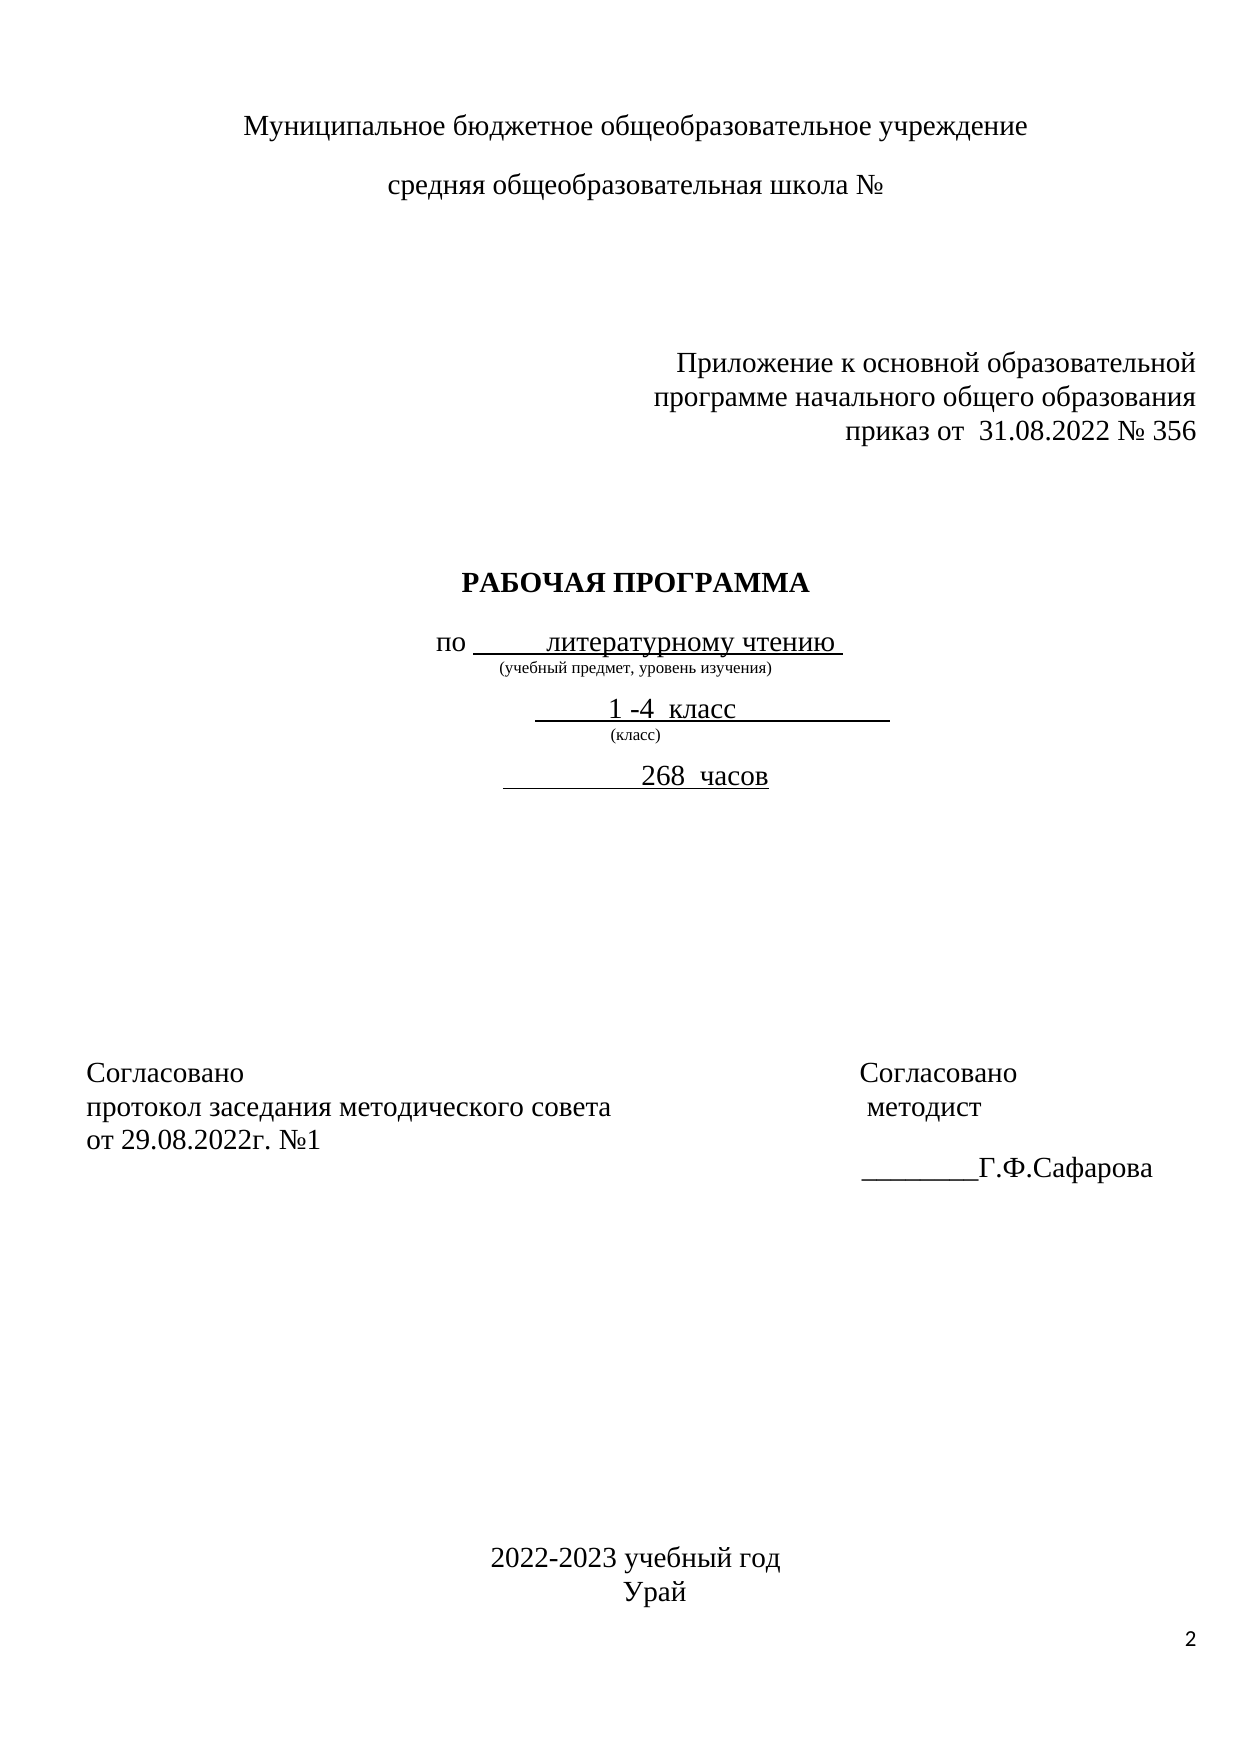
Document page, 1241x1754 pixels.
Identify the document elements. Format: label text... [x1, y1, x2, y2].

text (учебный предмет, уровень изучения) [75, 658, 1196, 691]
text (класс) [75, 725, 1196, 758]
text программе начального общего образования [75, 379, 1196, 413]
text 1 -4 класс [75, 691, 1196, 725]
text средняя общеобразовательная школа № [75, 167, 1196, 201]
text 268 часов [75, 758, 1196, 792]
text по литературному чтению [75, 624, 1196, 658]
text РАБОЧАЯ ПРОГРАММА [75, 565, 1196, 598]
text Приложение к основной образовательной [75, 346, 1196, 379]
text приказ от 31.08.2022 № 356 [75, 413, 1196, 446]
text 2022-2023 учебный год [75, 1540, 1196, 1574]
text Муниципальное бюджетное общеобразовательное учреждение [75, 108, 1196, 142]
table_header Согласовано методист ________Г.Ф.Сафарова [680, 1055, 1164, 1184]
table_header Согласовано протокол заседания методического совета от 29.08.2022г. №1 [75, 1055, 680, 1184]
text Урай [112, 1574, 1196, 1607]
